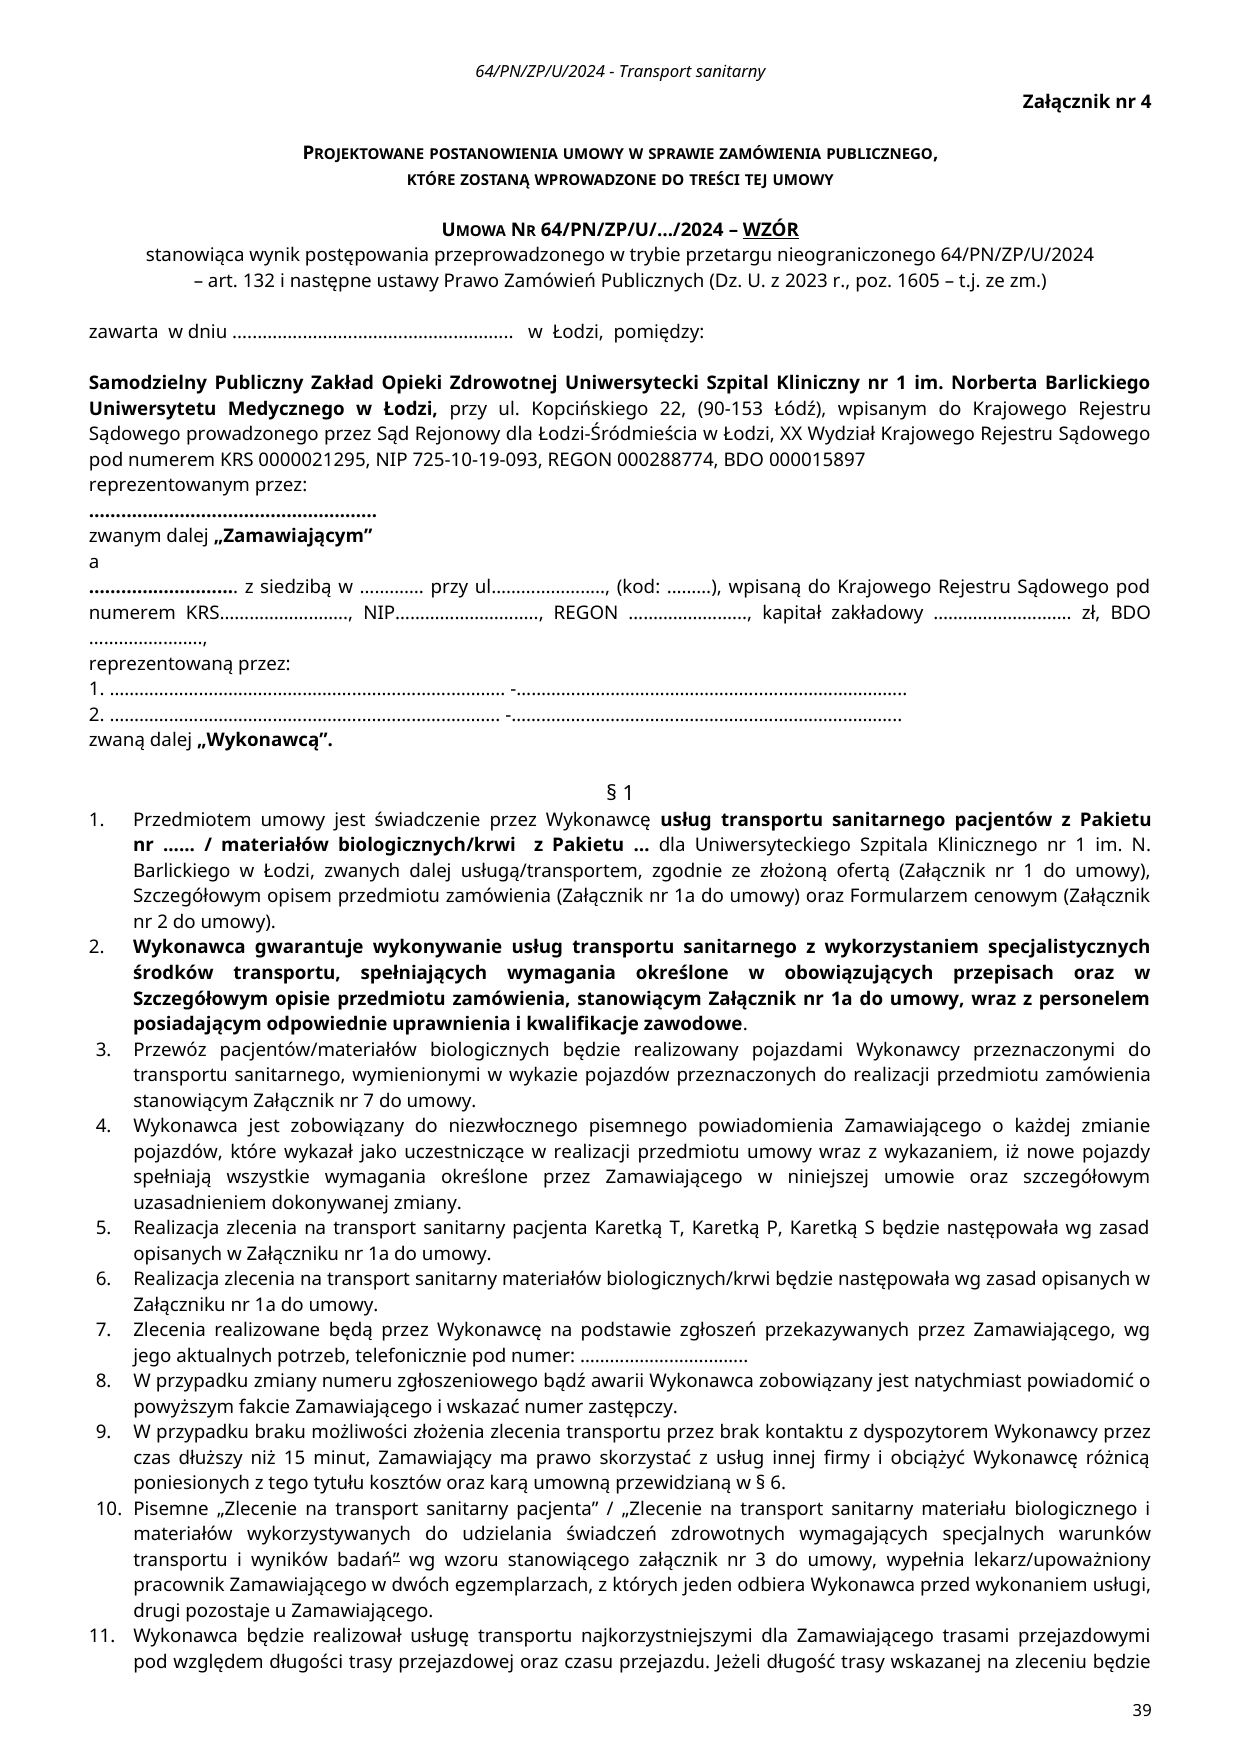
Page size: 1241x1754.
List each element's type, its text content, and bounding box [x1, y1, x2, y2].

text zwaną dalej „Wykonawcą”. [89, 727, 1152, 752]
text stanowiąca wynik postępowania przeprowadzonego w trybie przetargu nieograniczonego 64/PN/ZP/U/2024 [89, 242, 1152, 267]
list W przypadku zmiany numeru zgłoszeniowego bądź awarii Wykonawca zobowiązany jest natychmiast powiadomić o powyższym fakcie Zamawiającego i wskazać numer zastępczy. [96, 1368, 1152, 1419]
text Projektowane postanowienia umowy w sprawie zamówienia publicznego, [89, 140, 1152, 165]
text reprezentowaną przez: [89, 650, 1152, 676]
text Samodzielny Publiczny Zakład Opieki Zdrowotnej Uniwersytecki Szpital Kliniczny nr 1 im. Norberta Barlickiego Uniwersytetu Medycznego w Łodzi, przy ul. Kopcińskiego 22, (90-153 Łódź), wpisanym do Krajowego Rejestru Sądowego prowadzonego przez Sąd Rejonowy dla Łodzi-Śródmieścia w Łodzi, XX Wydział Krajowego Rejestru Sądowego pod numerem KRS 0000021295, NIP 725-10-19-093, REGON 000288774, BDO 000015897 [89, 369, 1152, 471]
text a [89, 548, 1152, 573]
list Realizacja zlecenia na transport sanitarny materiałów biologicznych/krwi będzie następowała wg zasad opisanych w Załączniku nr 1a do umowy. [96, 1266, 1152, 1317]
text ……………………………………………… [89, 497, 1152, 522]
text § 1 [89, 778, 1152, 806]
text Załącznik nr 4 [89, 89, 1152, 114]
list Przedmiotem umowy jest świadczenie przez Wykonawcę usług transportu sanitarnego pacjentów z Pakietu nr ...... / materiałów biologicznych/krwi z Pakietu … dla Uniwersyteckiego Szpitala Klinicznego nr 1 im. N. Barlickiego w Łodzi, zwanych dalej usługą/transportem, zgodnie ze złożoną ofertą (Załącznik nr 1 do umowy), Szczegółowym opisem przedmiotu zamówienia (Załącznik nr 1a do umowy) oraz Formularzem cenowym (Załącznik nr 2 do umowy). [89, 806, 1152, 934]
text – art. 132 i następne ustawy Prawo Zamówień Publicznych (Dz. U. z 2023 r., poz. 1605 – t.j. ze zm.) [89, 267, 1152, 293]
list Przewóz pacjentów/materiałów biologicznych będzie realizowany pojazdami Wykonawcy przeznaczonymi do transportu sanitarnego, wymienionymi w wykazie pojazdów przeznaczonych do realizacji przedmiotu zamówienia stanowiącym Załącznik nr 7 do umowy. [96, 1036, 1152, 1112]
text zawarta w dniu ........................................................ w Łodzi, pomiędzy: [89, 318, 1152, 344]
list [89, 1623, 1152, 1674]
text które zostaną wprowadzone do treści tej umowy [89, 165, 1152, 191]
list Pisemne „Zlecenie na transport sanitarny pacjenta” / „Zlecenie na transport sanitarny materiału biologicznego i materiałów wykorzystywanych do udzielania świadczeń zdrowotnych wymagających specjalnych warunków transportu i wyników badań” wg wzoru stanowiącego załącznik nr 3 do umowy, wypełnia lekarz/upoważniony pracownik Zamawiającego w dwóch egzemplarzach, z których jeden odbiera Wykonawca przed wykonaniem usługi, drugi pozostaje u Zamawiającego. [96, 1495, 1152, 1623]
list Wykonawca gwarantuje wykonywanie usług transportu sanitarnego z wykorzystaniem specjalistycznych środków transportu, spełniających wymagania określone w obowiązujących przepisach oraz w Szczegółowym opisie przedmiotu zamówienia, stanowiącym Załącznik nr 1a do umowy, wraz z personelem posiadającym odpowiednie uprawnienia i kwalifikacje zawodowe. [89, 934, 1152, 1036]
text reprezentowanym przez: [89, 471, 1152, 497]
text Umowa Nr 64/PN/ZP/U/…/2024 – WZÓR [89, 216, 1152, 242]
list Zlecenia realizowane będą przez Wykonawcę na podstawie zgłoszeń przekazywanych przez Zamawiającego, wg jego aktualnych potrzeb, telefonicznie pod numer: ……………………..…….. [96, 1317, 1152, 1368]
list W przypadku braku możliwości złożenia zlecenia transportu przez brak kontaktu z dyspozytorem Wykonawcy przez czas dłuższy niż 15 minut, Zamawiający ma prawo skorzystać z usług innej firmy i obciążyć Wykonawcę różnicą poniesionych z tego tytułu kosztów oraz karą umowną przewidzianą w § 6. [96, 1419, 1152, 1495]
text 1. …………………………………………...……..……….……….. -…………………………………………..……..……….……….. [89, 676, 1152, 701]
text ………………………. z siedzibą w …………. przy ul………………….., (kod: ………), wpisaną do Krajowego Rejestru Sądowego pod numerem KRS…………………….., NIP……………………….., REGON …………………..., kapitał zakładowy ………………………. zł, BDO ………………….., [89, 573, 1152, 650]
text 2. …………………………………..……………..……….……….. -…………………………………………..……..……….……….. [89, 701, 1152, 727]
list Realizacja zlecenia na transport sanitarny pacjenta Karetką T, Karetką P, Karetką S będzie następowała wg zasad opisanych w Załączniku nr 1a do umowy. [96, 1214, 1152, 1266]
list Wykonawca jest zobowiązany do niezwłocznego pisemnego powiadomienia Zamawiającego o każdej zmianie pojazdów, które wykazał jako uczestniczące w realizacji przedmiotu umowy wraz z wykazaniem, iż nowe pojazdy spełniają wszystkie wymagania określone przez Zamawiającego w niniejszej umowie oraz szczegółowym uzasadnieniem dokonywanej zmiany. [96, 1112, 1152, 1214]
text zwanym dalej „Zamawiającym” [89, 522, 1152, 548]
